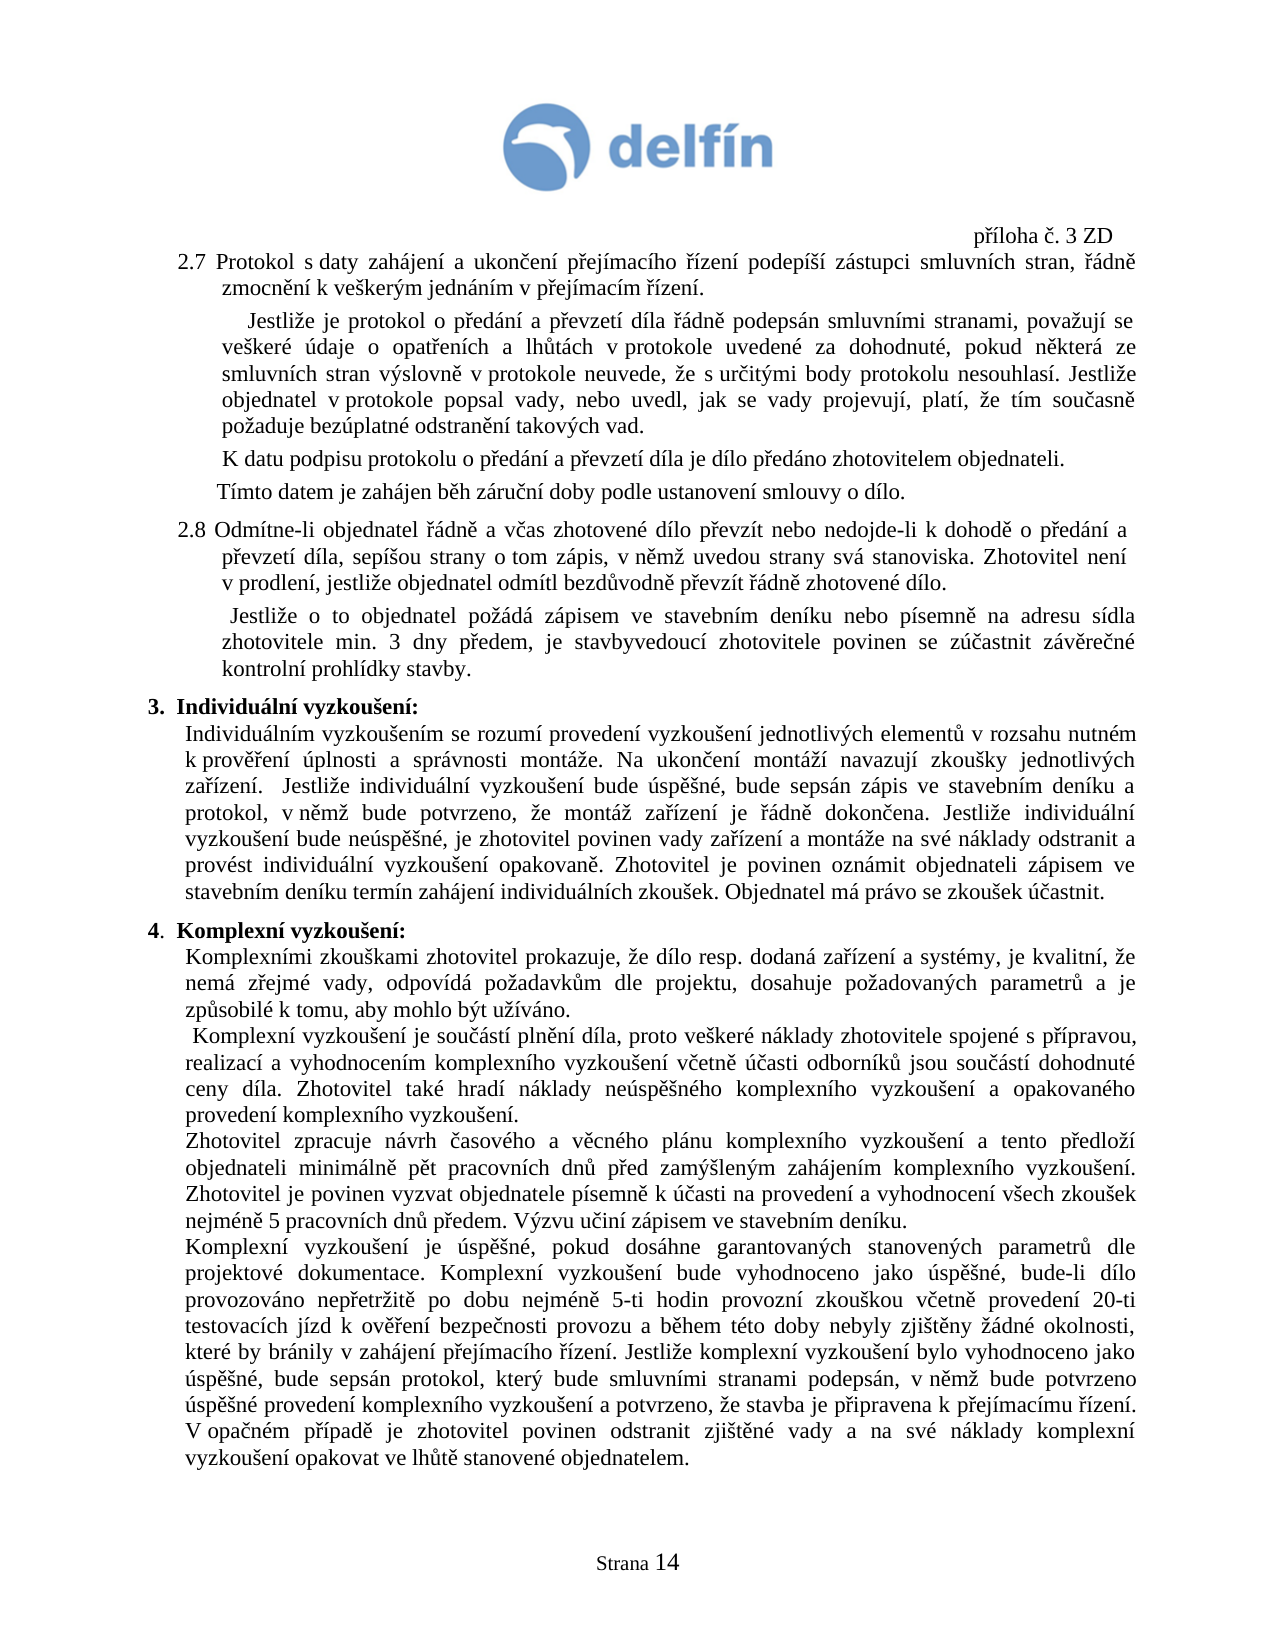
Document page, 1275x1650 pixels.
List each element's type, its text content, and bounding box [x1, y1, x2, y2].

text Individuálním vyzkoušením se rozumí provedení vyzkoušení jednotlivých elementů v rozsahu nutném k prověření úplnosti a správnosti montáže. Na ukončení montáží navazují zkoušky jednotlivých zařízení. Jestliže individuální vyzkoušení bude úspěšné, bude sepsán zápis ve stavebním deníku a protokol, v němž bude potvrzeno, že montáž zařízení je řádně dokončena. Jestliže individuální vyzkoušení bude neúspěšné, je zhotovitel povinen vady zařízení a montáže na své náklady odstranit a provést individuální vyzkoušení opakovaně. Zhotovitel je povinen oznámit objednateli zápisem ve stavebním deníku termín zahájení individuálních zkoušek. Objednatel má právo se zkoušek účastnit. [185, 720, 1137, 904]
text Zhotovitel zpracuje návrh časového a věcného plánu komplexního vyzkoušení a tento předloží objednateli minimálně pět pracovních dnů před zamýšleným zahájením komplexního vyzkoušení. Zhotovitel je povinen vyzvat objednatele písemně k účasti na provedení a vyhodnocení všech zkoušek nejméně 5 pracovních dnů předem. Výzvu učiní zápisem ve stavebním deníku. [185, 1128, 1137, 1233]
text Komplexní vyzkoušení je úspěšné, pokud dosáhne garantovaných stanovených parametrů dle projektové dokumentace. Komplexní vyzkoušení bude vyhodnoceno jako úspěšné, bude-li dílo provozováno nepřetržitě po dobu nejméně 5-ti hodin provozní zkouškou včetně provedení 20-ti testovacích jízd k ověření bezpečnosti provozu a během této doby nebyly zjištěny žádné okolnosti, které by bránily v zahájení přejímacího řízení. Jestliže komplexní vyzkoušení bylo vyhodnoceno jako úspěšné, bude sepsán protokol, který bude smluvními stranami podepsán, v němž bude potvrzeno úspěšné provedení komplexního vyzkoušení a potvrzeno, že stavba je připravena k přejímacímu řízení. V opačném případě je zhotovitel povinen odstranit zjištěné vady a na své náklady komplexní vyzkoušení opakovat ve lhůtě stanovené objednatelem. [185, 1233, 1137, 1470]
text Jestliže je protokol o předání a převzetí díla řádně podepsán smluvními stranami, považují se veškeré údaje o opatřeních a lhůtách v protokole uvedené za dohodnuté, pokud některá ze smluvních stran výslovně v protokole neuvede, že s určitými body protokolu nesouhlasí. Jestliže objednatel v protokole popsal vady, nebo uvedl, jak se vady projevují, platí, že tím současně požaduje bezúplatné odstranění takových vad. [148, 307, 1137, 439]
text 2.7 Protokol s daty zahájení a ukončení přejímacího řízení podepíší zástupci smluvních stran, řádně zmocnění k veškerým jednáním v přejímacím řízení. [177, 248, 1137, 301]
text Tímto datem je zahájen běh záruční doby podle ustanovení smlouvy o dílo. [148, 478, 1137, 504]
text Komplexní vyzkoušení je součástí plnění díla, proto veškeré náklady zhotovitele spojené s přípravou, realizací a vyhodnocením komplexního vyzkoušení včetně účasti odborníků jsou součástí dohodnuté ceny díla. Zhotovitel také hradí náklady neúspěšného komplexního vyzkoušení a opakovaného provedení komplexního vyzkoušení. [185, 1022, 1137, 1128]
text 3. Individuální vyzkoušení: [148, 693, 1137, 720]
text Jestliže o to objednatel požádá zápisem ve stavebním deníku nebo písemně na adresu sídla zhotovitele min. 3 dny předem, je stavbyvedoucí zhotovitele povinen se zúčastnit závěrečné kontrolní prohlídky stavby. [207, 602, 1137, 681]
picture [468, 73, 807, 222]
text 2.8 Odmítne-li objednatel řádně a včas zhotovené dílo převzít nebo nedojde-li k dohodě o předání a převzetí díla, sepíšou strany o tom zápis, v němž uvedou strany svá stanoviska. Zhotovitel není v prodlení, jestliže objednatel odmítl bezdůvodně převzít řádně zhotovené dílo. [177, 517, 1127, 596]
text K datu podpisu protokolu o předání a převzetí díla je dílo předáno zhotovitelem objednateli. [148, 445, 1137, 471]
text Komplexními zkouškami zhotovitel prokazuje, že dílo resp. dodaná zařízení a systémy, je kvalitní, že nemá zřejmé vady, odpovídá požadavkům dle projektu, dosahuje požadovaných parametrů a je způsobilé k tomu, aby mohlo být užíváno. [185, 943, 1137, 1022]
text 4. Komplexní vyzkoušení: [148, 917, 1137, 943]
